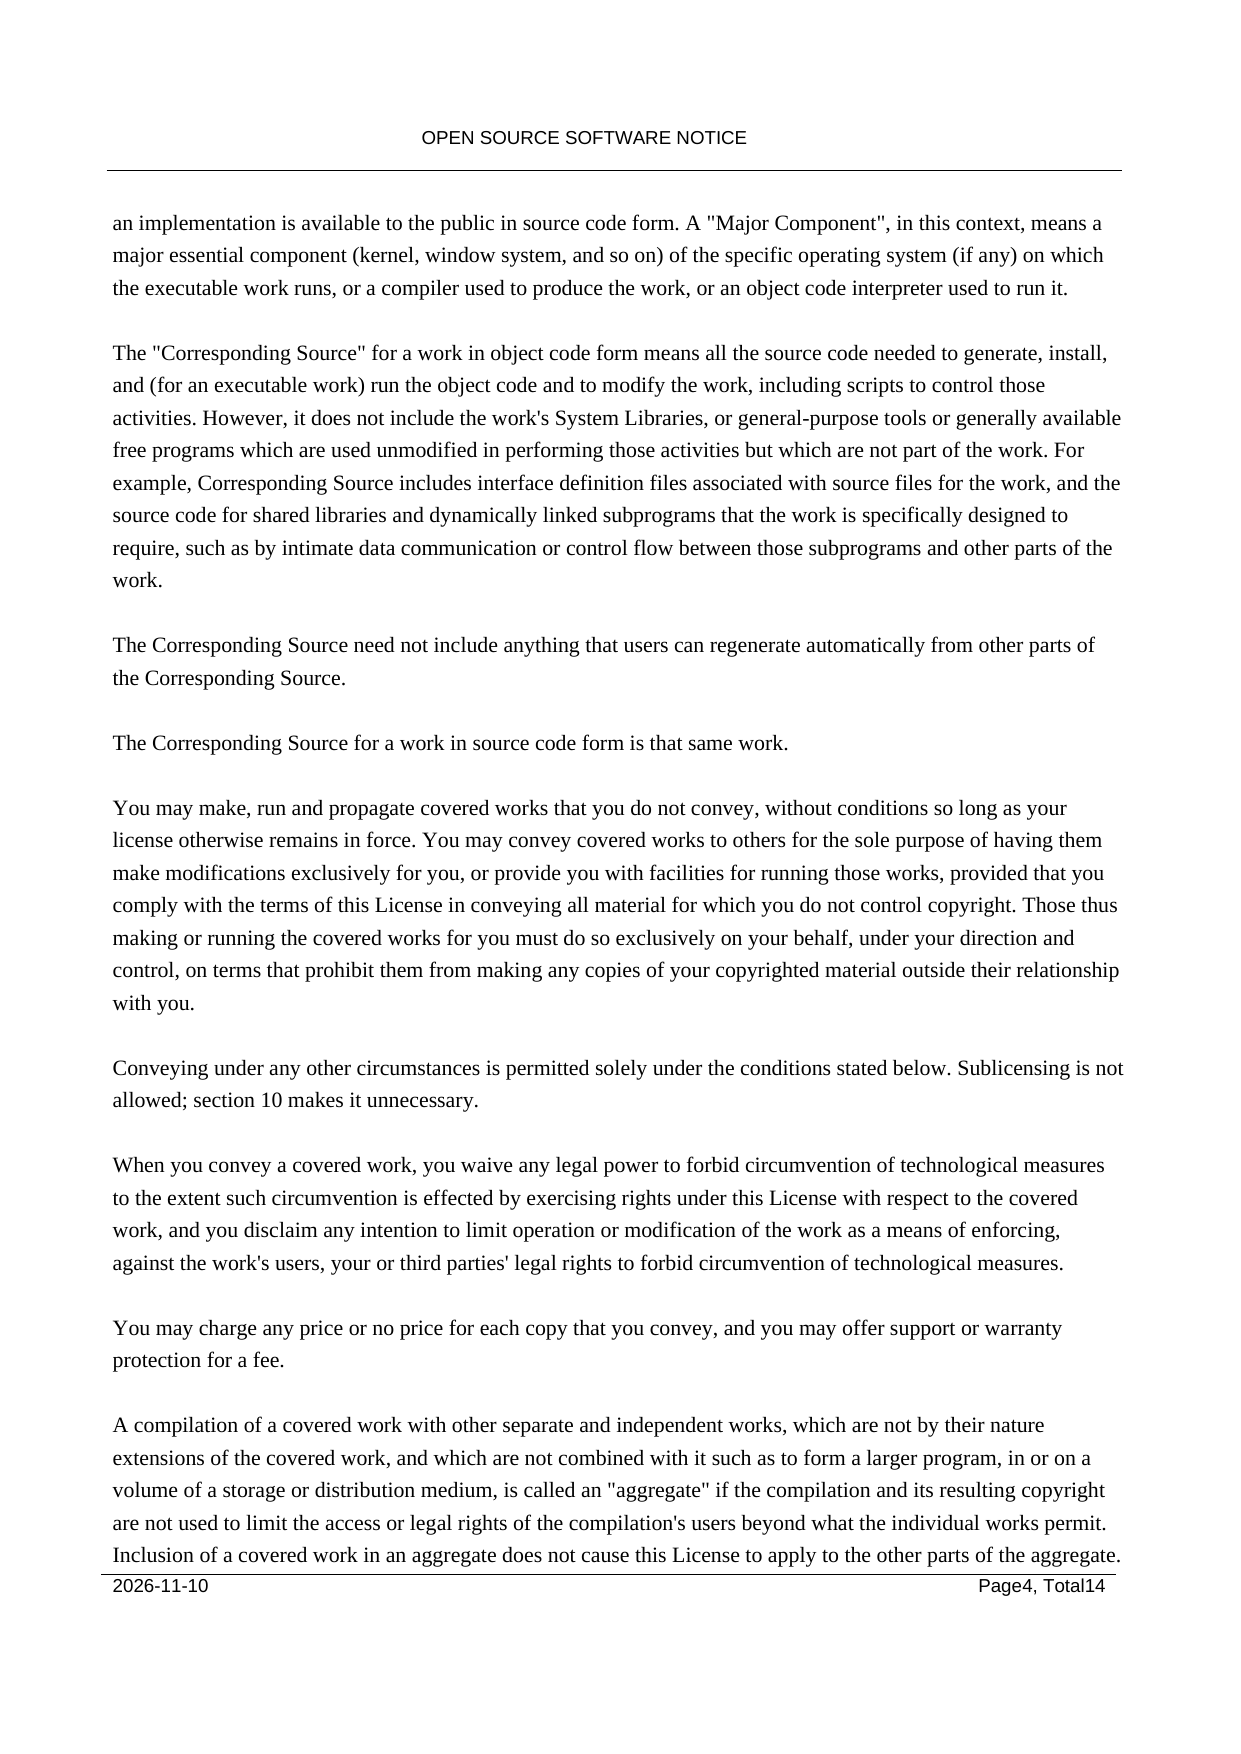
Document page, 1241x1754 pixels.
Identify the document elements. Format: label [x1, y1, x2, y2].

text [112, 206, 1128, 1571]
